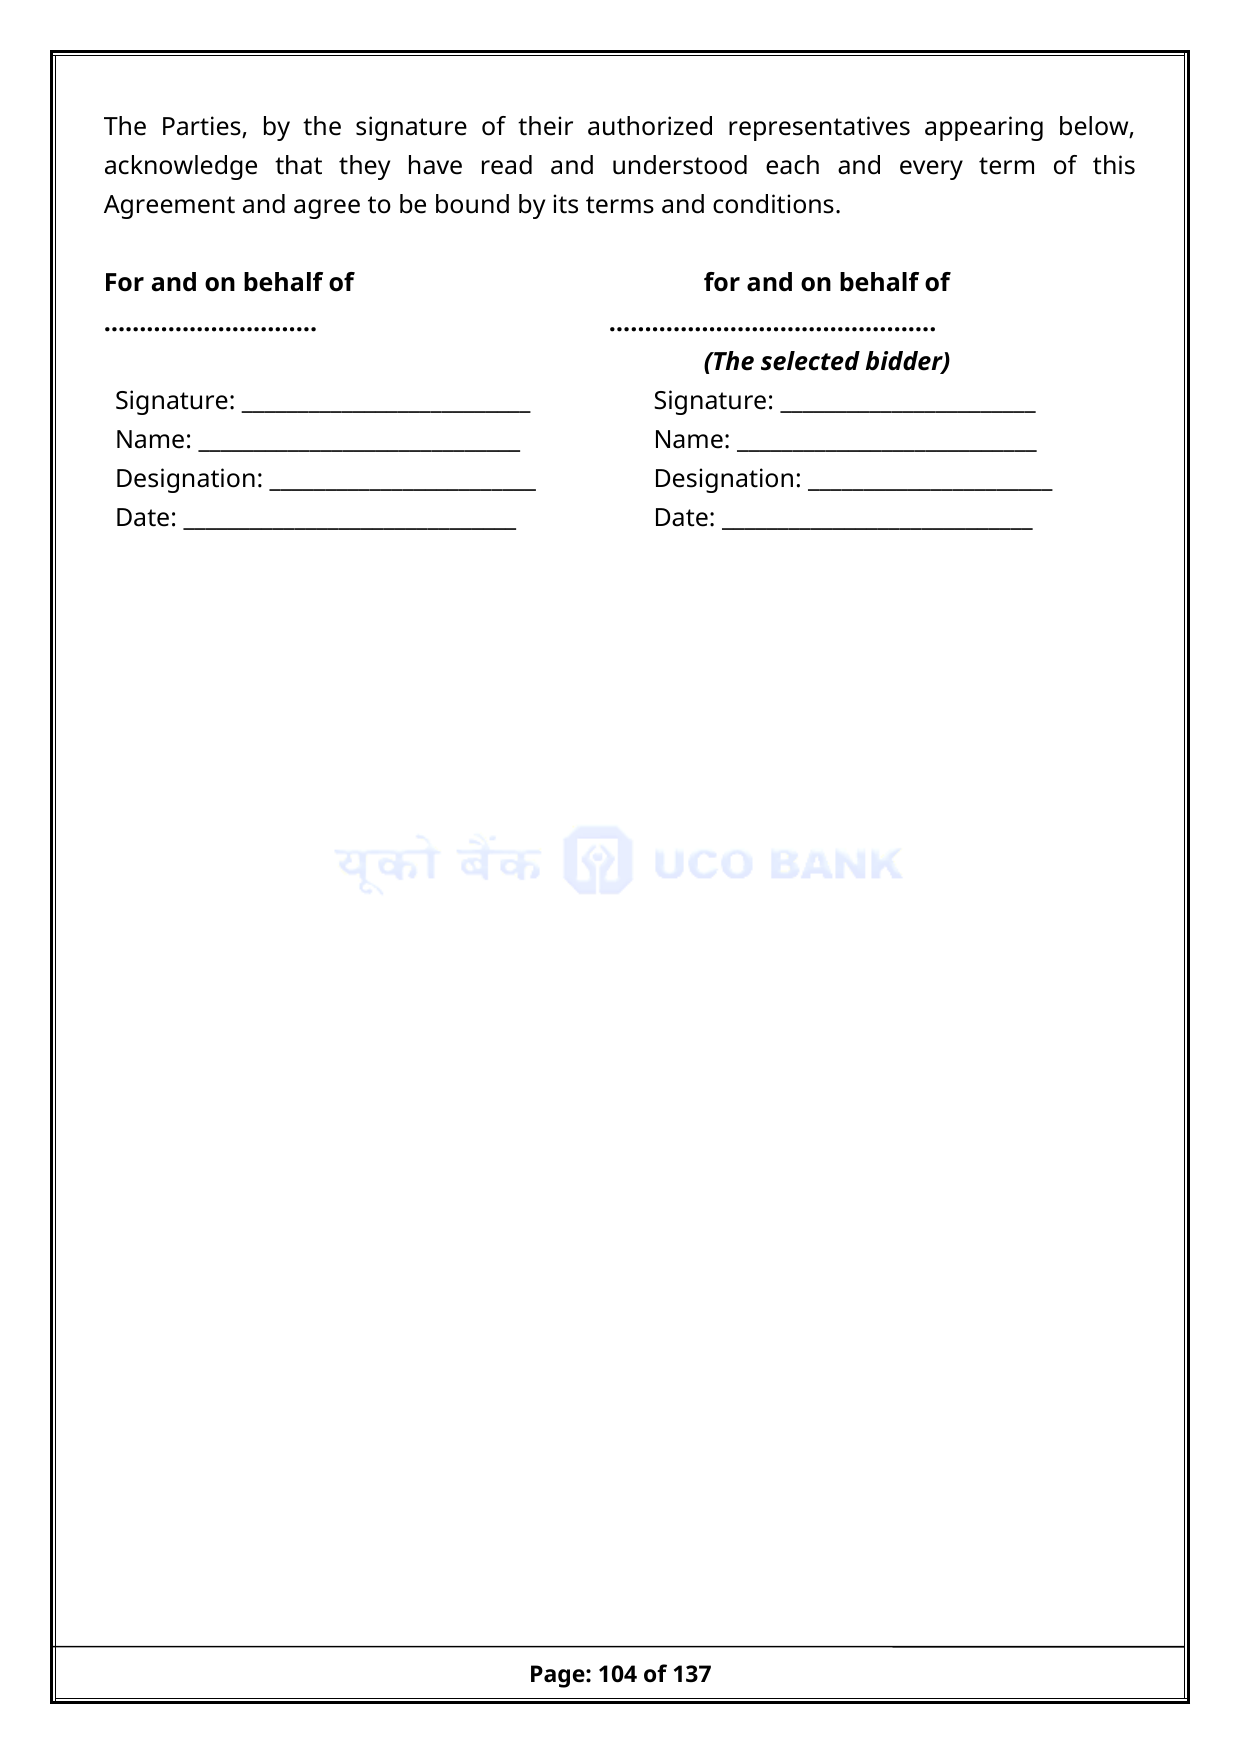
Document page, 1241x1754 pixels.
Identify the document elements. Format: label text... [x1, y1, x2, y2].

text The Parties, by the signature of their authorized representatives appearing below, acknowledge that they have read and understood each and every term of this Agreement and agree to be bound by its terms and conditions. [103, 108, 1137, 221]
text For and on behalf of for and on behalf of [103, 265, 1137, 299]
text (The selected bidder) [103, 343, 1137, 377]
text ………………………… ………………………………………. [103, 304, 1137, 338]
table_header Signature: __________________________ Name: _____________________________ Designation: ________________________ Date: ______________________________ [104, 383, 642, 572]
table_header Signature: _______________________ Name: ___________________________ Designation: ______________________ Date: ____________________________ [642, 383, 1172, 572]
